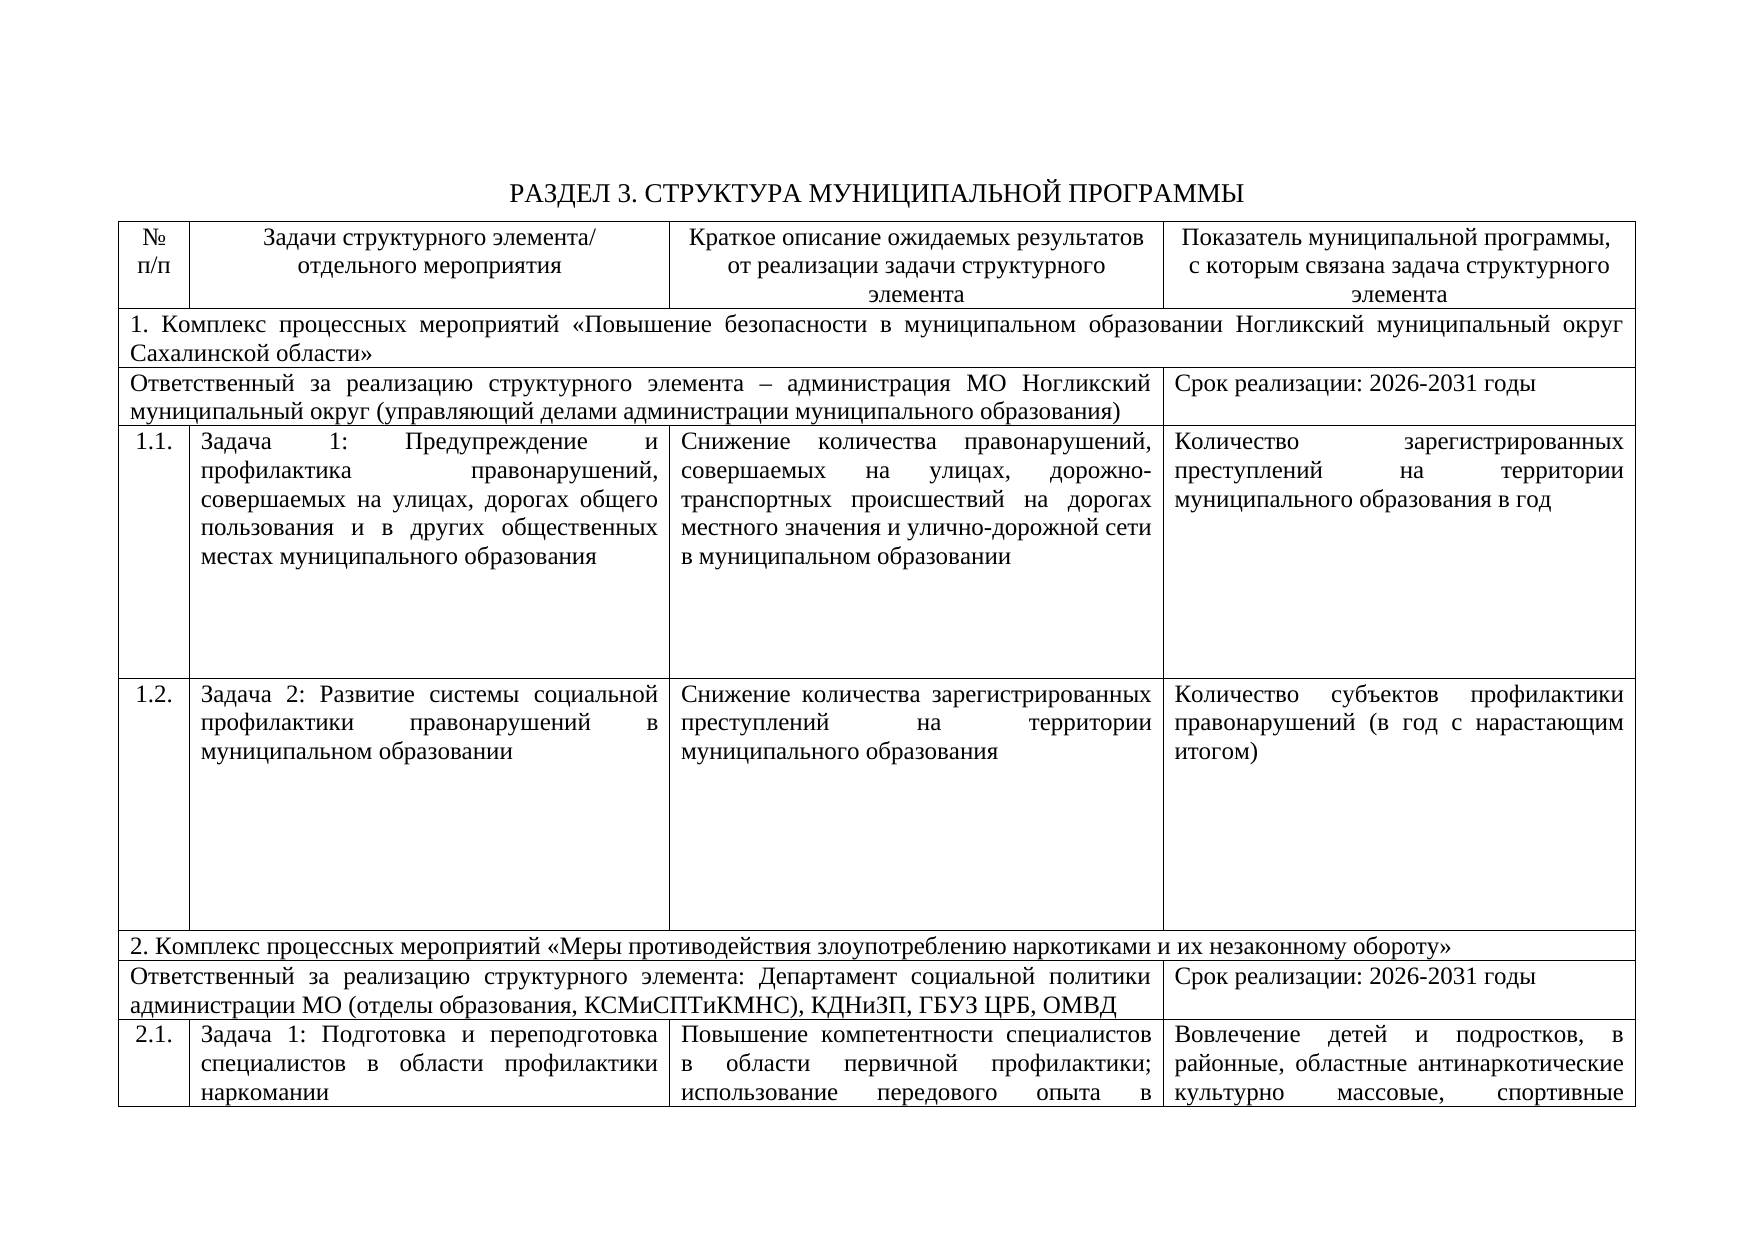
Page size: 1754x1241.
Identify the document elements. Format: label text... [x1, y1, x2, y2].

table_cell 2.1. [119, 1020, 189, 1106]
table_cell Вовлечение детей и подростков, в районные, областные антинаркотические культурно массовые, спортивные мероприятия [1164, 1020, 1635, 1106]
table_cell 2. Комплекс процессных мероприятий «Меры противодействия злоупотреблению наркотиками и их незаконному обороту» [119, 931, 1635, 960]
table_cell Количество субъектов профилактики правонарушений (в год с нарастающим итогом) [1164, 679, 1635, 930]
table_cell Снижение количества зарегистрированных преступлений на территории муниципального образования [670, 679, 1163, 930]
table_header Краткое описание ожидаемых результатов от реализации задачи структурного элемента [670, 222, 1163, 308]
table_cell Снижение количества правонарушений, совершаемых на улицах, дорожно-транспортных происшествий на дорогах местного значения и улично-дорожной сети в муниципальном образовании [670, 426, 1163, 678]
table_cell 1.1. [119, 426, 189, 678]
table_cell 1.2. [119, 679, 189, 930]
table_cell Ответственный за реализацию структурного элемента – администрация МО Ногликский муниципальный округ (управляющий делами администрации муниципального образования) [119, 368, 1163, 425]
table_cell Срок реализации: 2026-2031 годы [1164, 961, 1635, 1018]
table_cell 1. Комплекс процессных мероприятий «Повышение безопасности в муниципальном образовании Ногликский муниципальный округ Сахалинской области» [119, 309, 1635, 367]
table_cell Задача 1: Подготовка и переподготовка специалистов в области профилактики наркомании [190, 1020, 669, 1106]
text РАЗДЕЛ 3. СТРУКТУРА МУНИЦИПАЛЬНОЙ ПРОГРАММЫ [118, 177, 1636, 208]
table_header Задачи структурного элемента/ отдельного мероприятия [190, 222, 669, 308]
table_cell Срок реализации: 2026-2031 годы [1164, 368, 1635, 425]
table_cell Задача 2: Развитие системы социальной профилактики правонарушений в муниципальном образовании [190, 679, 669, 930]
table_header Показатель муниципальной программы, с которым связана задача структурного элемента [1164, 222, 1635, 308]
table_cell Задача 1: Предупреждение и профилактика правонарушений, совершаемых на улицах, дорогах общего пользования и в других общественных местах муниципального образования [190, 426, 669, 678]
table_cell Количество зарегистрированных преступлений на территории муниципального образования в год [1164, 426, 1635, 678]
table_header № п/п [119, 222, 189, 308]
table_cell Ответственный за реализацию структурного элемента: Департамент социальной политики администрации МО (отделы образования, КСМиСПТиКМНС), КДНиЗП, ГБУЗ ЦРБ, ОМВД [119, 961, 1163, 1018]
